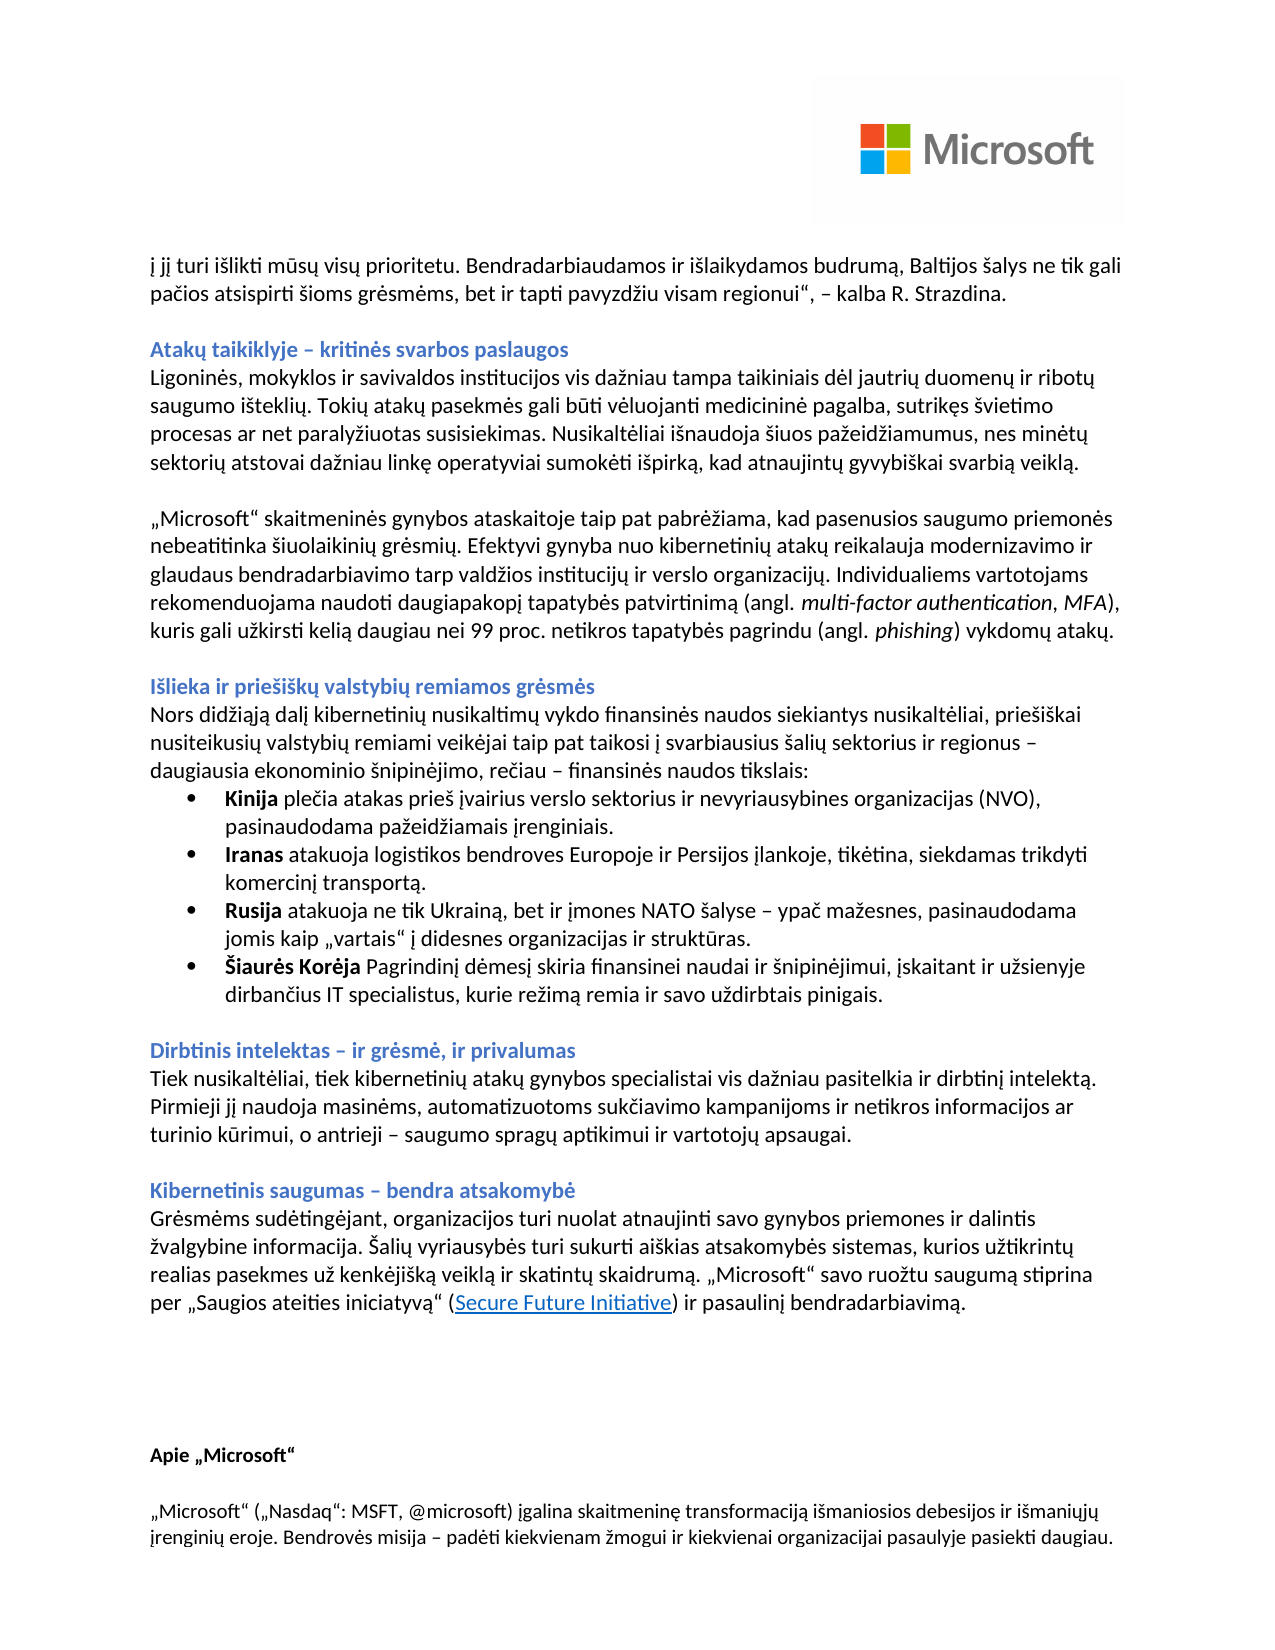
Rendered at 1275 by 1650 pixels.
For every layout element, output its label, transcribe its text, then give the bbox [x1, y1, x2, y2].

text Dirbtinis intelektas – ir grėsmė, ir privalumas [150, 1036, 1125, 1064]
text „Microsoft“ skaitmeninės gynybos ataskaitoje taip pat pabrėžiama, kad pasenusios saugumo priemonės nebeatitinka šiuolaikinių grėsmių. Efektyvi gynyba nuo kibernetinių atakų reikalauja modernizavimo ir glaudaus bendradarbiavimo tarp valdžios institucijų ir verslo organizacijų. Individualiems vartotojams rekomenduojama naudoti daugiapakopį tapatybės patvirtinimą (angl. multi-factor authentication, MFA), kuris gali užkirsti kelią daugiau nei 99 proc. netikros tapatybės pagrindu (angl. phishing) vykdomų atakų. [150, 504, 1125, 644]
text Kibernetinis saugumas – bendra atsakomybė [150, 1176, 1125, 1204]
text Ligoninės, mokyklos ir savivaldos institucijos vis dažniau tampa taikiniais dėl jautrių duomenų ir ribotų saugumo išteklių. Tokių atakų pasekmės gali būti vėluojanti medicininė pagalba, sutrikęs švietimo procesas ar net paralyžiuotas susisiekimas. Nusikaltėliai išnaudoja šiuos pažeidžiamumus, nes minėtų sektorių atstovai dažniau linkę operatyviai sumokėti išpirką, kad atnaujintų gyvybiškai svarbią veiklą. [150, 363, 1125, 476]
list Rusija atakuoja ne tik Ukrainą, bet ir įmones NATO šalyse – ypač mažesnes, pasinaudodama jomis kaip „vartais“ į didesnes organizacijas ir struktūras. [187, 896, 1125, 952]
text Grėsmėms sudėtingėjant, organizacijos turi nuolat atnaujinti savo gynybos priemones ir dalintis žvalgybine informacija. Šalių vyriausybės turi sukurti aiškias atsakomybės sistemas, kurios užtikrintų realias pasekmes už kenkėjišką veiklą ir skatintų skaidrumą. „Microsoft“ savo ruožtu saugumą stiprina per „Saugios ateities iniciatyvą“ (Secure Future Initiative) ir pasaulinį bendradarbiavimą. [150, 1204, 1125, 1316]
text Tiek nusikaltėliai, tiek kibernetinių atakų gynybos specialistai vis dažniau pasitelkia ir dirbtinį intelektą. Pirmieji jį naudoja masinėms, automatizuotoms sukčiavimo kampanijoms ir netikros informacijos ar turinio kūrimui, o antrieji – saugumo spragų aptikimui ir vartotojų apsaugai. [150, 1064, 1125, 1148]
list Kinija plečia atakas prieš įvairius verslo sektorius ir nevyriausybines organizacijas (NVO), pasinaudodama pažeidžiamais įrenginiais. [187, 784, 1125, 840]
picture [811, 75, 1125, 224]
list Iranas atakuoja logistikos bendroves Europoje ir Persijos įlankoje, tikėtina, siekdamas trikdyti komercinį transportą. [187, 840, 1125, 896]
list Šiaurės Korėja Pagrindinį dėmesį skiria finansinei naudai ir šnipinėjimui, įskaitant ir užsienyje dirbančius IT specialistus, kurie režimą remia ir savo uždirbtais pinigais. [187, 952, 1125, 1008]
text Išlieka ir priešiškų valstybių remiamos grėsmės Nors didžiąją dalį kibernetinių nusikaltimų vykdo finansinės naudos siekiantys nusikaltėliai, priešiškai nusiteikusių valstybių remiami veikėjai taip pat taikosi į svarbiausius šalių sektorius ir regionus – daugiausia ekonominio šnipinėjimo, rečiau – finansinės naudos tikslais: [150, 672, 1125, 784]
text Atakų taikiklyje – kritinės svarbos paslaugos [150, 336, 1125, 363]
